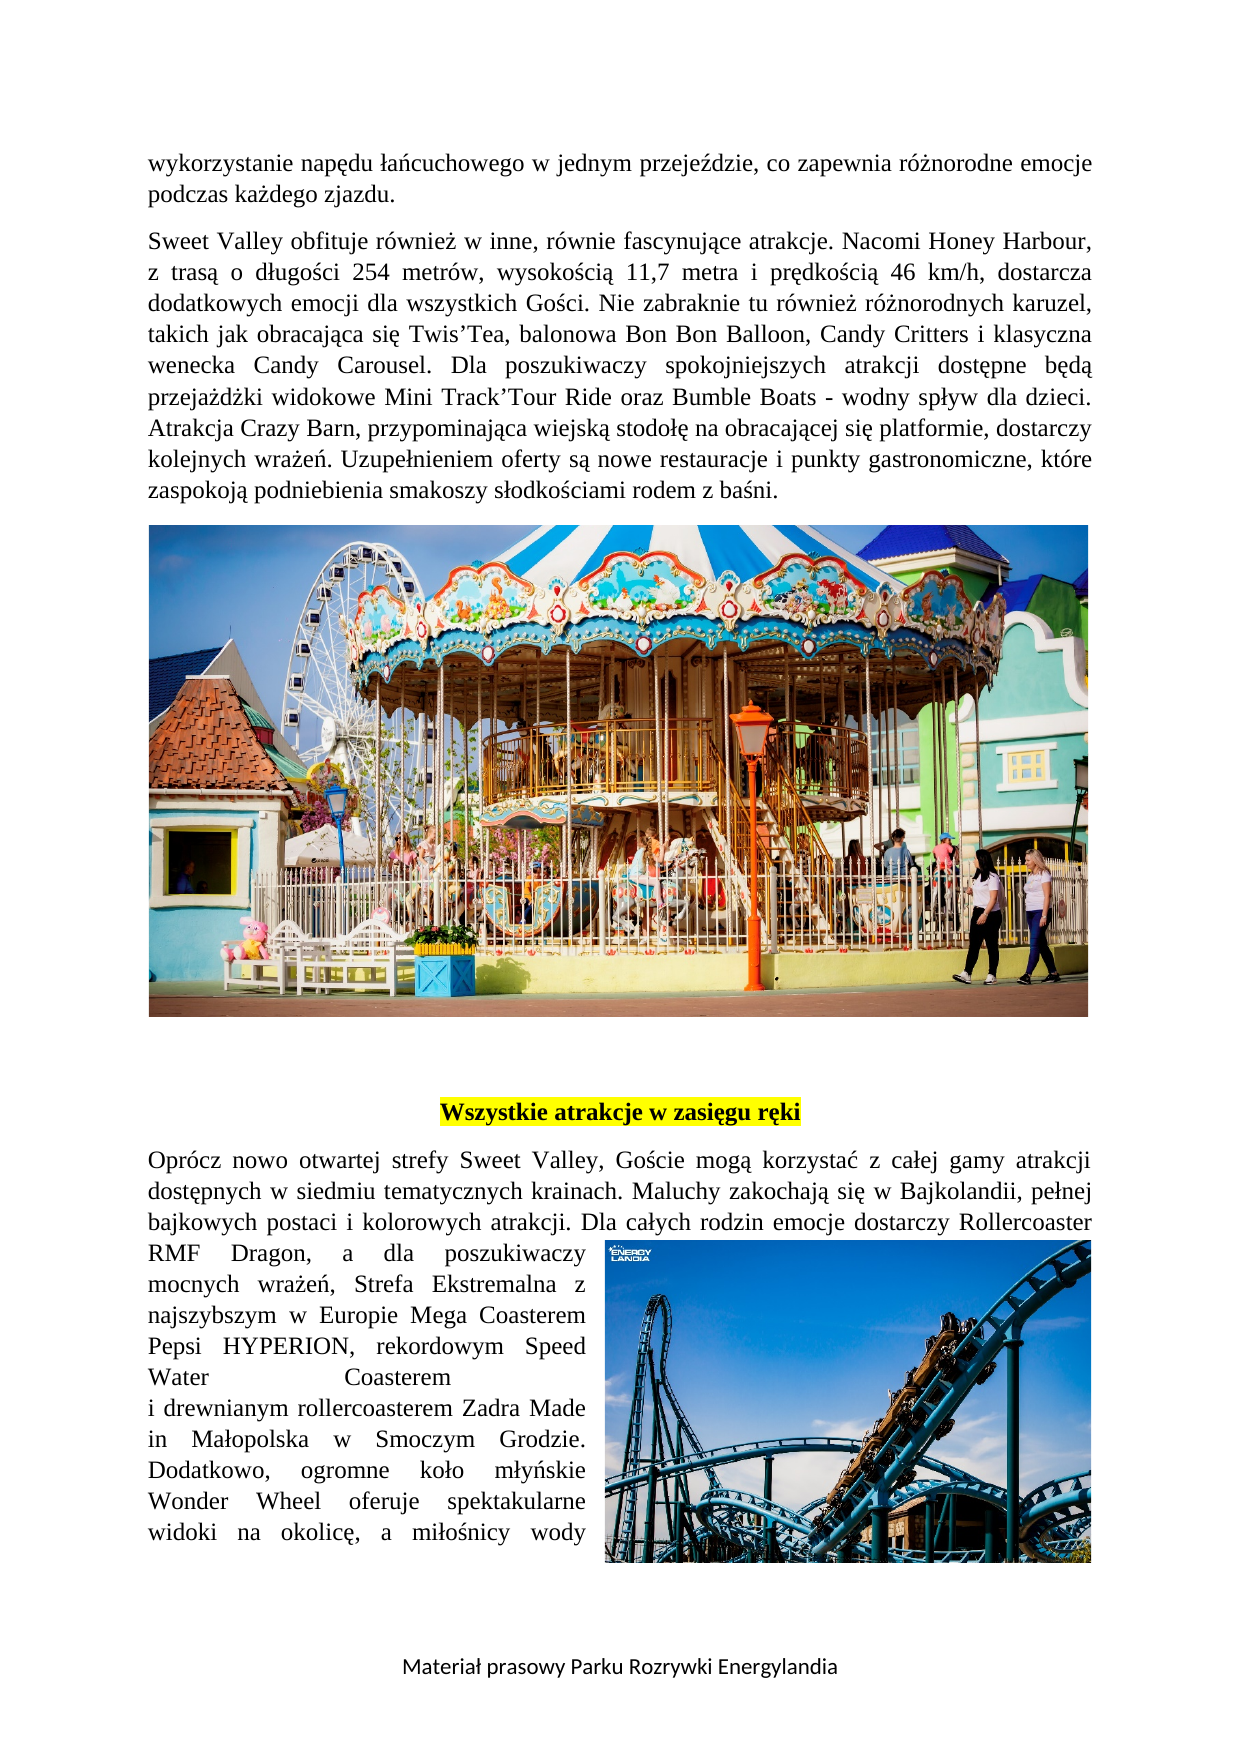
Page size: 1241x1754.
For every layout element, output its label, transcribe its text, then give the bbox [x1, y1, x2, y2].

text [148, 1367, 1093, 1582]
picture [147, 636, 1088, 1127]
picture [603, 1240, 1091, 1562]
text Oprócz nowo otwartej strefy Sweet Valley, Goście mogą korzystać z całej gamy atrakcji dostępnych w siedmiu tematycznych krainach. Maluchy zakochają się w Bajkolandii, pełnej bajkowych postaci i kolorowych atrakcji. Dla całych rodzin emocje dostarczy Rollercoaster RMF Dragon, a dla poszukiwaczy mocnych wrażeń, Strefa Ekstremalna z najszybszym w Europie Mega Coasterem Pepsi HYPERION, rekordowym Speed Water Coasterem i drewnianym rollercoasterem Zadra Made in Małopolska w Smoczym Grodzie. Dodatkowo, ogromne koło młyńskie Wonder Wheel oferuje spektakularne widoki na okolicę, a miłośnicy wody znajdą w Aqualantis dominujący Double Launch Coaster Abyssus z czterema inwersjami, gwarantującymi zakręconą przygodę. [148, 148, 1093, 425]
